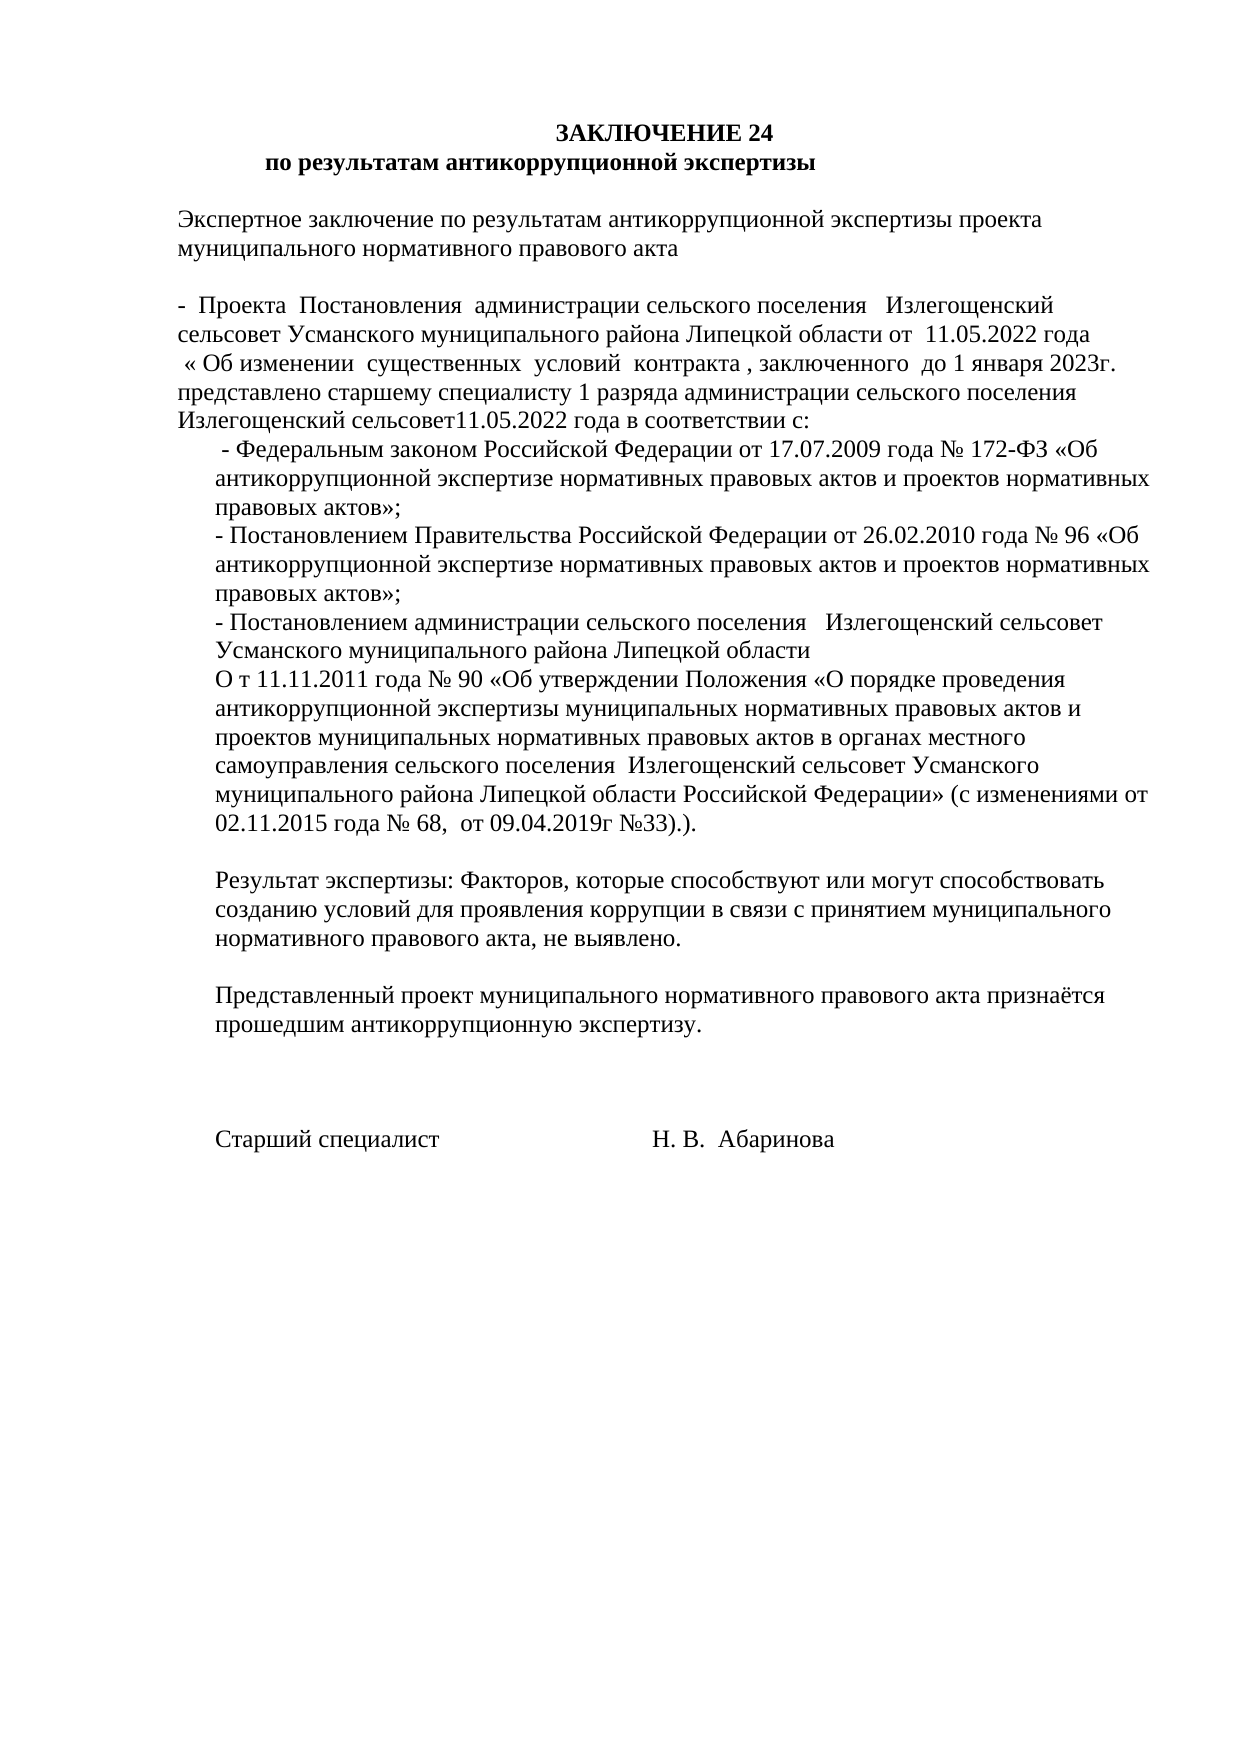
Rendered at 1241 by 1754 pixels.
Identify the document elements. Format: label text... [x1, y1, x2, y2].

text - Проекта Постановления администрации сельского поселения Излегощенский сельсовет Усманского муниципального района Липецкой области от 11.05.2022 года [177, 291, 1152, 348]
text - Постановлением администрации сельского поселения Излегощенский сельсовет Усманского муниципального района Липецкой области [215, 607, 1152, 664]
text - Федеральным законом Российской Федерации от 17.07.2009 года № 172-ФЗ «Об антикоррупционной экспертизе нормативных правовых актов и проектов нормативных правовых актов»; [215, 434, 1152, 521]
text Представленный проект муниципального нормативного правового акта признаётся прошедшим антикоррупционную экспертизу. [215, 981, 1152, 1038]
text « Об изменении существенных условий контракта , заключенного до 1 января 2023г. [177, 348, 1152, 377]
text по результатам антикоррупционной экспертизы [177, 147, 1152, 176]
text - Постановлением Правительства Российской Федерации от 26.02.2010 года № 96 «Об антикоррупционной экспертизе нормативных правовых актов и проектов нормативных правовых актов»; [215, 521, 1152, 607]
text представлено старшему специалисту 1 разряда администрации сельского поселения Излегощенский сельсовет11.05.2022 года в соответствии с: [177, 377, 1152, 434]
text Результат экспертизы: Факторов, которые способствуют или могут способствовать созданию условий для проявления коррупции в связи с принятием муниципального нормативного правового акта, не выявлено. [215, 866, 1152, 952]
text О т 11.11.2011 года № 90 «Об утверждении Положения «О порядке проведения антикоррупционной экспертизы муниципальных нормативных правовых актов и проектов муниципальных нормативных правовых актов в органах местного самоуправления сельского поселения Излегощенский сельсовет Усманского муниципального района Липецкой области Российской Федерации» (с изменениями от 02.11.2015 года № 68, от 09.04.2019г №33).). [215, 664, 1152, 837]
text ЗАКЛЮЧЕНИЕ 24 [177, 118, 1152, 147]
text Старший специалист Н. В. Абаринова [215, 1124, 1152, 1153]
text Экспертное заключение по результатам антикоррупционной экспертизы проекта муниципального нормативного правового акта [177, 204, 1152, 262]
